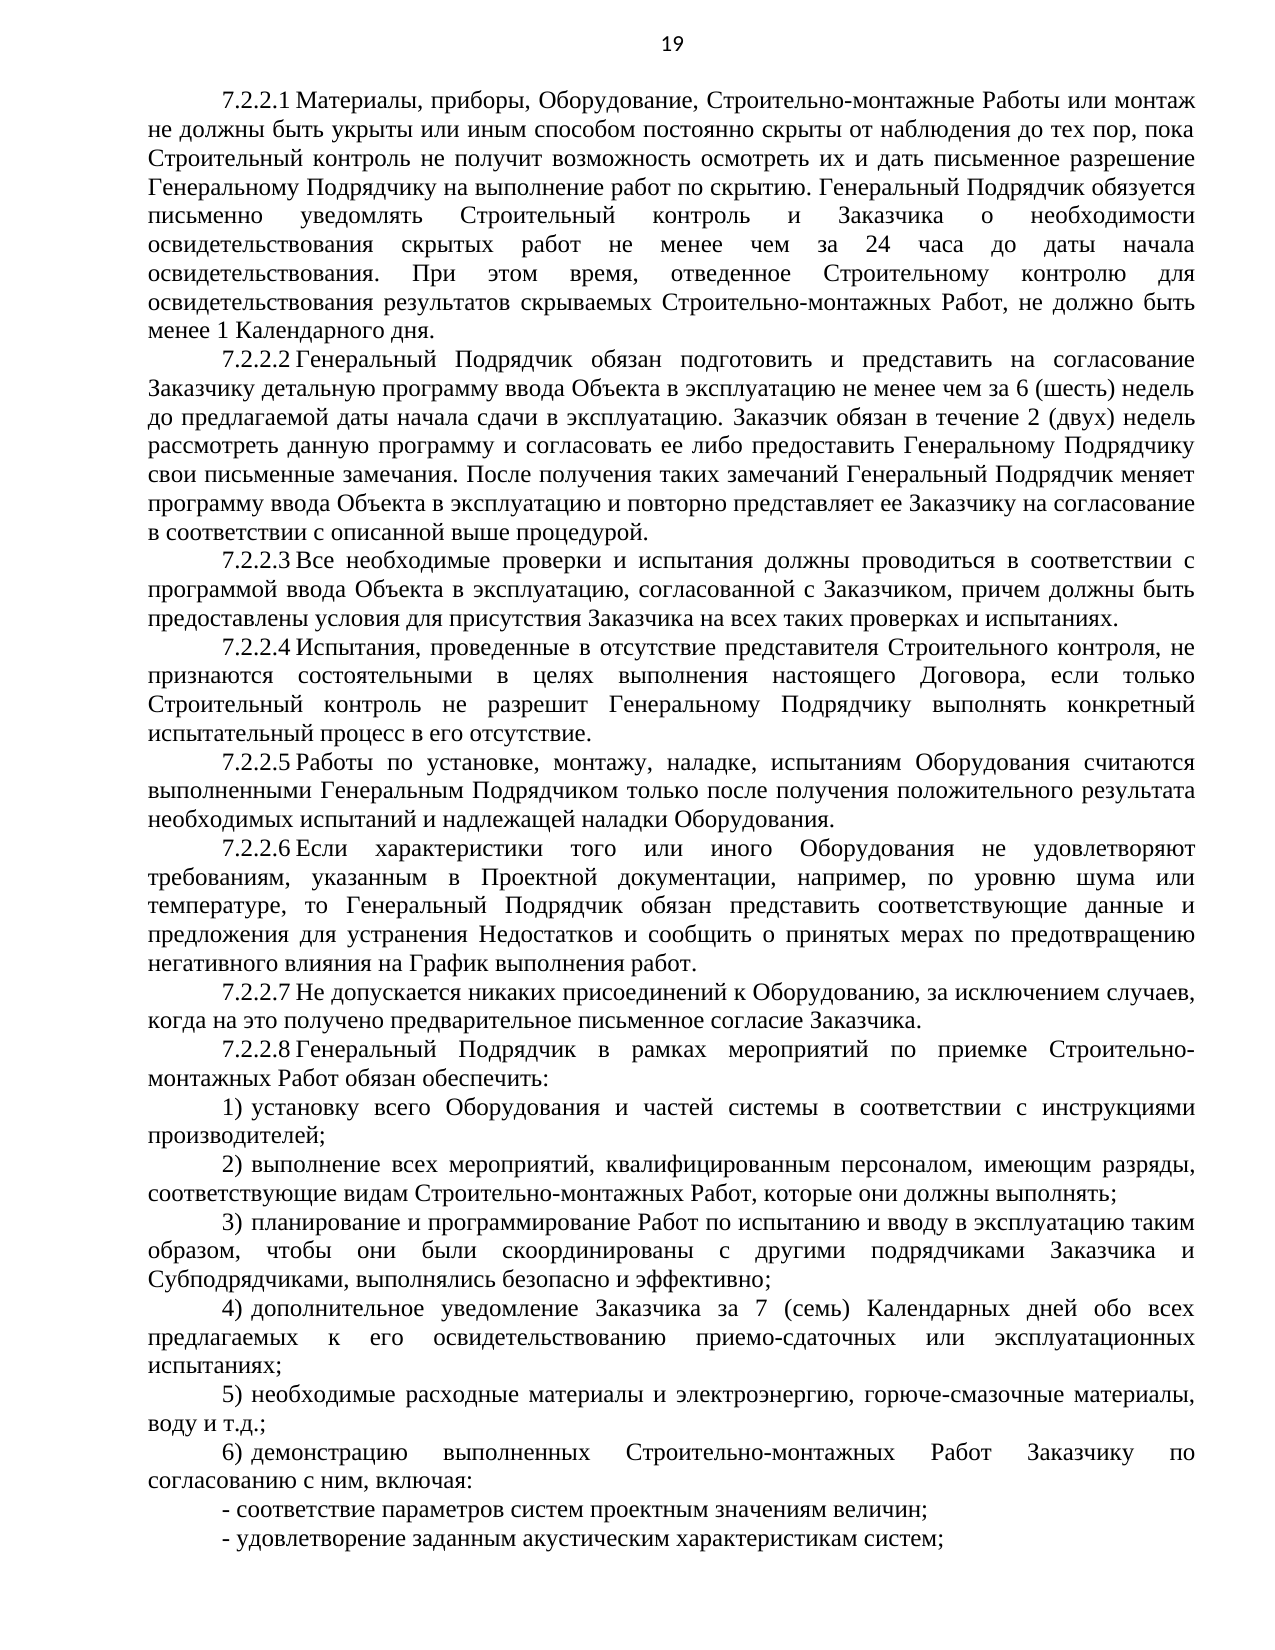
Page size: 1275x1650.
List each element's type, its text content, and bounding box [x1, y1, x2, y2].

list Работы по установке, монтажу, наладке, испытаниям Оборудования считаются выполненными Генеральным Подрядчиком только после получения положительного результата необходимых испытаний и надлежащей наладки Оборудования. [148, 747, 1196, 833]
list дополнительное уведомление Заказчика за 7 (семь) Календарных дней обо всех предлагаемых к его освидетельствованию приемо-сдаточных или эксплуатационных испытаниях; [148, 1293, 1196, 1379]
list - соответствие параметров систем проектным значениям величин; [222, 1494, 1196, 1523]
list Материалы, приборы, Оборудование, Строительно-монтажные Работы или монтаж не должны быть укрыты или иным способом постоянно скрыты от наблюдения до тех пор, пока Строительный контроль не получит возможность осмотреть их и дать письменное разрешение Генеральному Подрядчику на выполнение работ по скрытию. Генеральный Подрядчик обязуется письменно уведомлять Строительный контроль и Заказчика о необходимости освидетельствования скрытых работ не менее чем за 24 часа до даты начала освидетельствования. При этом время, отведенное Строительному контролю для освидетельствования результатов скрываемых Строительно-монтажных Работ, не должно быть менее 1 Календарного дня. [148, 86, 1196, 344]
list Генеральный Подрядчик обязан подготовить и представить на согласование Заказчику детальную программу ввода Объекта в эксплуатацию не менее чем за 6 (шесть) недель до предлагаемой даты начала сдачи в эксплуатацию. Заказчик обязан в течение 2 (двух) недель рассмотреть данную программу и согласовать ее либо предоставить Генеральному Подрядчику свои письменные замечания. После получения таких замечаний Генеральный Подрядчик меняет программу ввода Объекта в эксплуатацию и повторно представляет ее Заказчику на согласование в соответствии с описанной выше процедурой. [148, 344, 1196, 546]
list выполнение всех мероприятий, квалифицированным персоналом, имеющим разряды, соответствующие видам Строительно-монтажных Работ, которые они должны выполнять; [148, 1149, 1196, 1207]
list установку всего Оборудования и частей системы в соответствии с инструкциями производителей; [148, 1092, 1196, 1149]
list Генеральный Подрядчик в рамках мероприятий по приемке Строительно-монтажных Работ обязан обеспечить: [148, 1034, 1196, 1092]
list необходимые расходные материалы и электроэнергию, горюче-смазочные материалы, воду и т.д.; [148, 1379, 1196, 1437]
list Если характеристики того или иного Оборудования не удовлетворяют требованиям, указанным в Проектной документации, например, по уровню шума или температуре, то Генеральный Подрядчик обязан представить соответствующие данные и предложения для устранения Недостатков и сообщить о принятых мерах по предотвращению негативного влияния на График выполнения работ. [148, 833, 1196, 977]
list - удовлетворение заданным акустическим характеристикам систем; [222, 1523, 1196, 1552]
list демонстрацию выполненных Строительно-монтажных Работ Заказчику по согласованию с ним, включая: [148, 1437, 1196, 1494]
list Испытания, проведенные в отсутствие представителя Строительного контроля, не признаются состоятельными в целях выполнения настоящего Договора, если только Строительный контроль не разрешит Генеральному Подрядчику выполнять конкретный испытательный процесс в его отсутствие. [148, 632, 1196, 747]
list Не допускается никаких присоединений к Оборудованию, за исключением случаев, когда на это получено предварительное письменное согласие Заказчика. [148, 977, 1196, 1034]
list планирование и программирование Работ по испытанию и вводу в эксплуатацию таким образом, чтобы они были скоординированы с другими подрядчиками Заказчика и Субподрядчиками, выполнялись безопасно и эффективно; [148, 1207, 1196, 1293]
list Все необходимые проверки и испытания должны проводиться в соответствии с программой ввода Объекта в эксплуатацию, согласованной с Заказчиком, причем должны быть предоставлены условия для присутствия Заказчика на всех таких проверках и испытаниях. [148, 546, 1196, 632]
